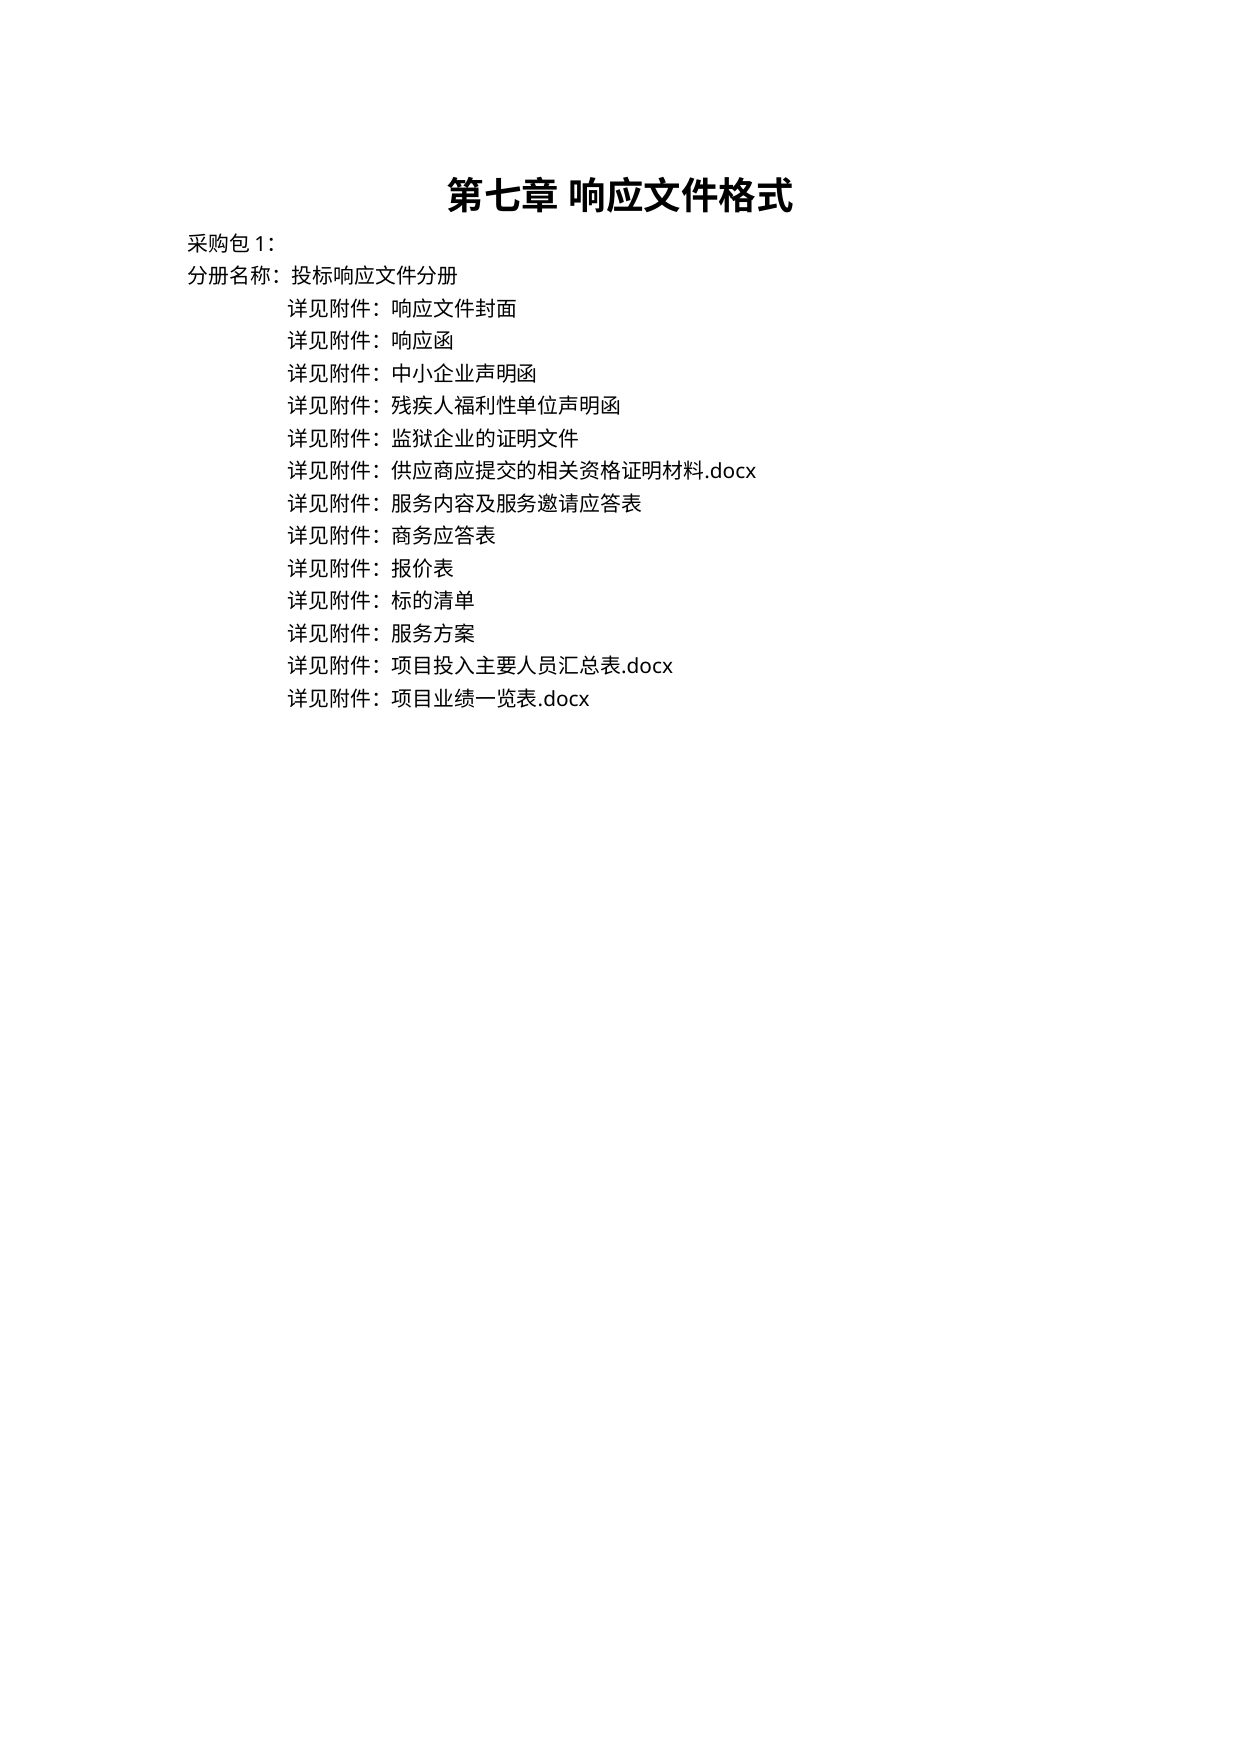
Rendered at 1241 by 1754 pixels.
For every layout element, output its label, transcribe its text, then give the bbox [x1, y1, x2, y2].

text 详见附件：服务方案 [187, 617, 1053, 649]
text 详见附件：供应商应提交的相关资格证明材料.docx [187, 454, 1053, 487]
text 详见附件：商务应答表 [187, 519, 1053, 552]
text 详见附件：项目业绩一览表.docx [187, 682, 1053, 714]
text 详见附件：项目投入主要人员汇总表.docx [187, 649, 1053, 682]
text 详见附件：响应文件封面 [187, 292, 1053, 324]
text 分册名称：投标响应文件分册 [187, 259, 1053, 292]
text 详见附件：报价表 [187, 552, 1053, 584]
text 详见附件：响应函 [187, 324, 1053, 357]
text 详见附件：标的清单 [187, 584, 1053, 617]
text 详见附件：服务内容及服务邀请应答表 [187, 487, 1053, 519]
text 详见附件：监狱企业的证明文件 [187, 422, 1053, 454]
text 第七章 响应文件格式 [187, 162, 1053, 227]
text 详见附件：残疾人福利性单位声明函 [187, 389, 1053, 422]
text 采购包1： [187, 227, 1053, 259]
text 详见附件：中小企业声明函 [187, 357, 1053, 389]
